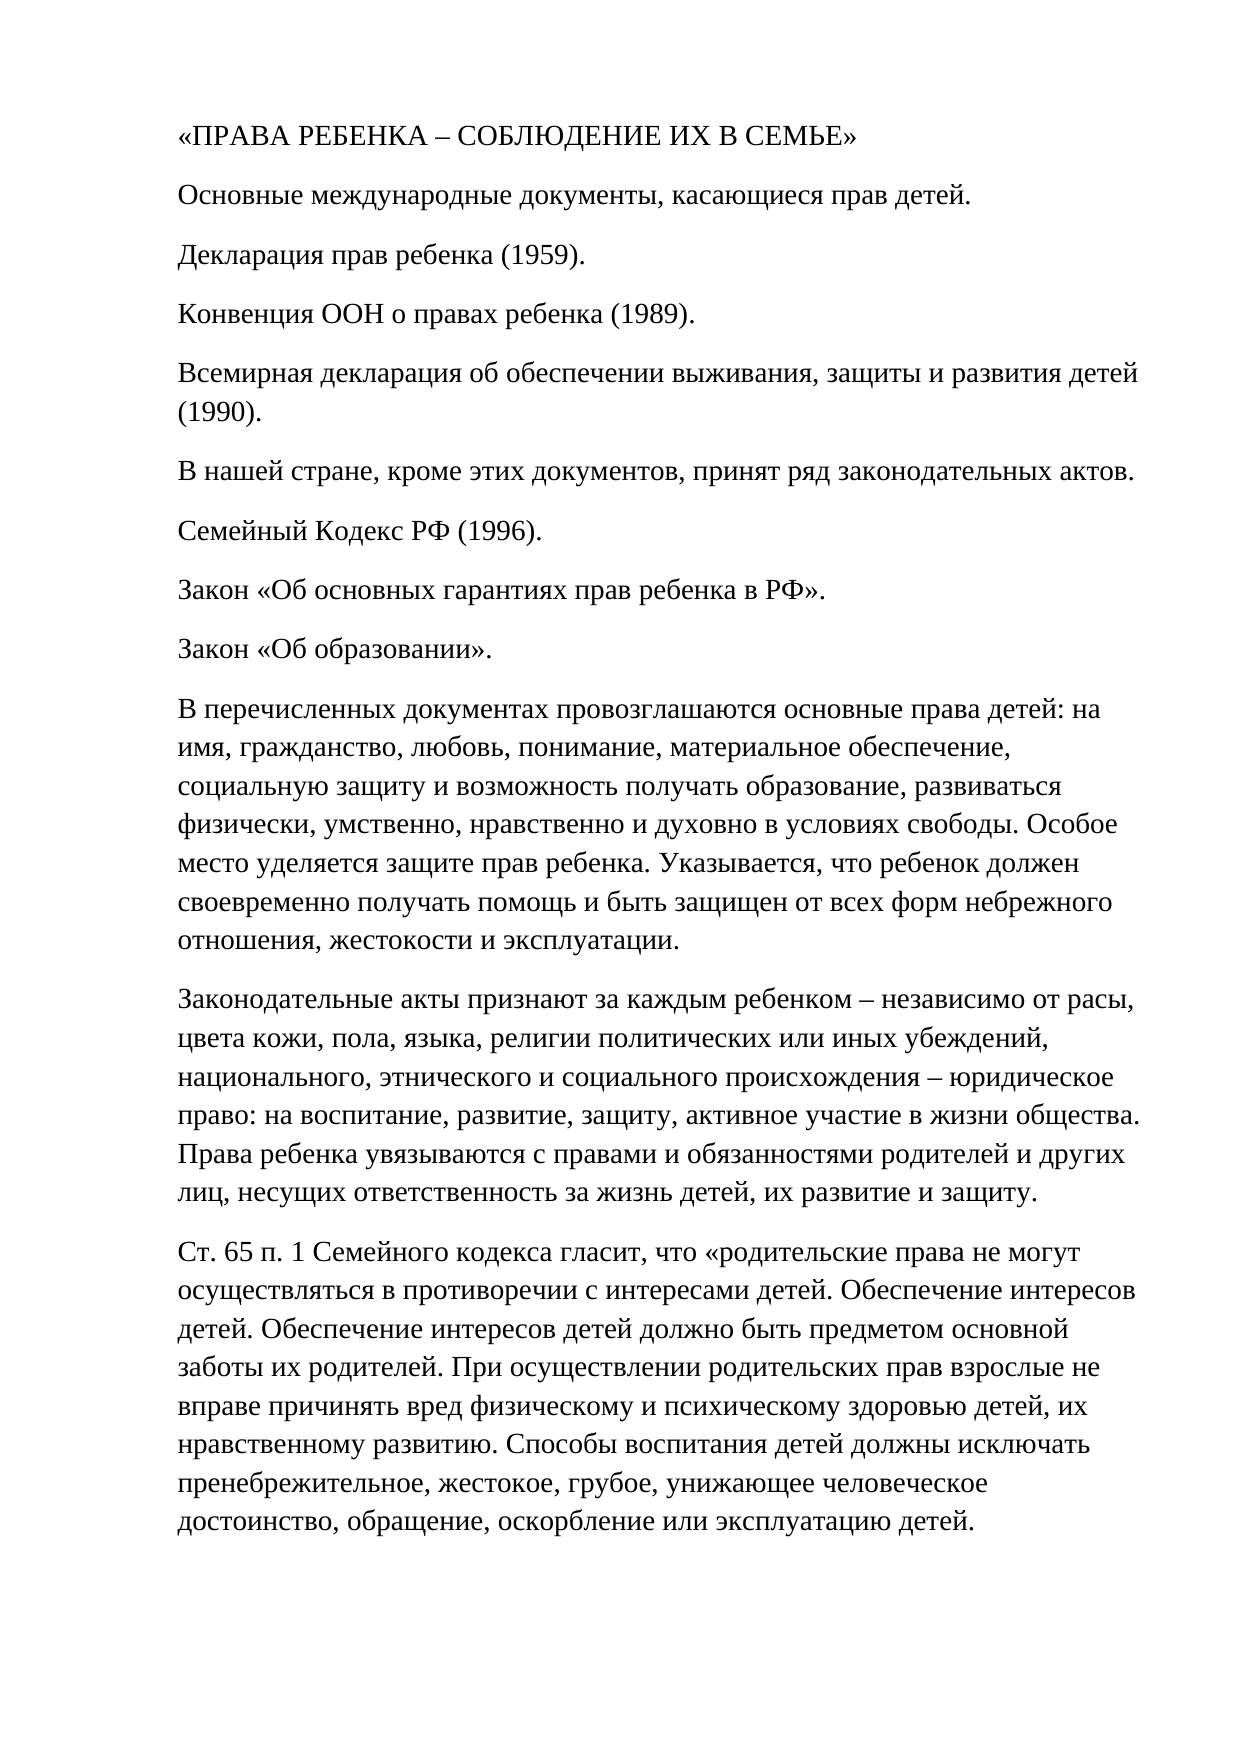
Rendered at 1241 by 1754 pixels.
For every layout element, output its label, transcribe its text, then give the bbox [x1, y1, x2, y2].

text В перечисленных документах провозглашаются основные права детей: на имя, гражданство, любовь, понимание, материальное обеспечение, социальную защиту и возможность получать образование, развиваться физически, умственно, нравственно и духовно в условиях свободы. Особое место уделяется защите прав ребенка. Указывается, что ребенок должен своевременно получать помощь и быть защищен от всех форм небрежного отношения, жестокости и эксплуатации. [177, 691, 1152, 956]
text Семейный Кодекс РФ (1996). [177, 513, 1152, 546]
text Декларация прав ребенка (1959). [177, 237, 1152, 270]
text Основные международные документы, касающиеся прав детей. [177, 177, 1152, 211]
text Закон «Об образовании». [177, 632, 1152, 665]
text Законодательные акты признают за каждым ребенком – независимо от расы, цвета кожи, пола, языка, религии политических или иных убеждений, национального, этнического и социального происхождения – юридическое право: на воспитание, развитие, защиту, активное участие в жизни общества. Права ребенка увязываются с правами и обязанностями родителей и других лиц, несущих ответственность за жизнь детей, их развитие и защиту. [177, 982, 1152, 1208]
text Закон «Об основных гарантиях прав ребенка в РФ». [177, 572, 1152, 606]
text «ПРАВА РЕБЕНКА – СОБЛЮДЕНИЕ ИХ В СЕМЬЕ» [177, 118, 1152, 152]
text Ст. 65 п. 1 Семейного кодекса гласит, что «родительские права не могут осуществляться в противоречии с интересами детей. Обеспечение интересов детей. Обеспечение интересов детей должно быть предметом основной заботы их родителей. При осуществлении родительских прав взрослые не вправе причинять вред физическому и психическому здоровью детей, их нравственному развитию. Способы воспитания детей должны исключать пренебрежительное, жестокое, грубое, унижающее человеческое достоинство, обращение, оскорбление или эксплуатацию детей. [177, 1234, 1152, 1537]
text Конвенция ООН о правах ребенка (1989). [177, 296, 1152, 330]
text В нашей стране, кроме этих документов, принят ряд законодательных актов. [177, 453, 1152, 487]
text Всемирная декларация об обеспечении выживания, защиты и развития детей (1990). [177, 356, 1152, 428]
